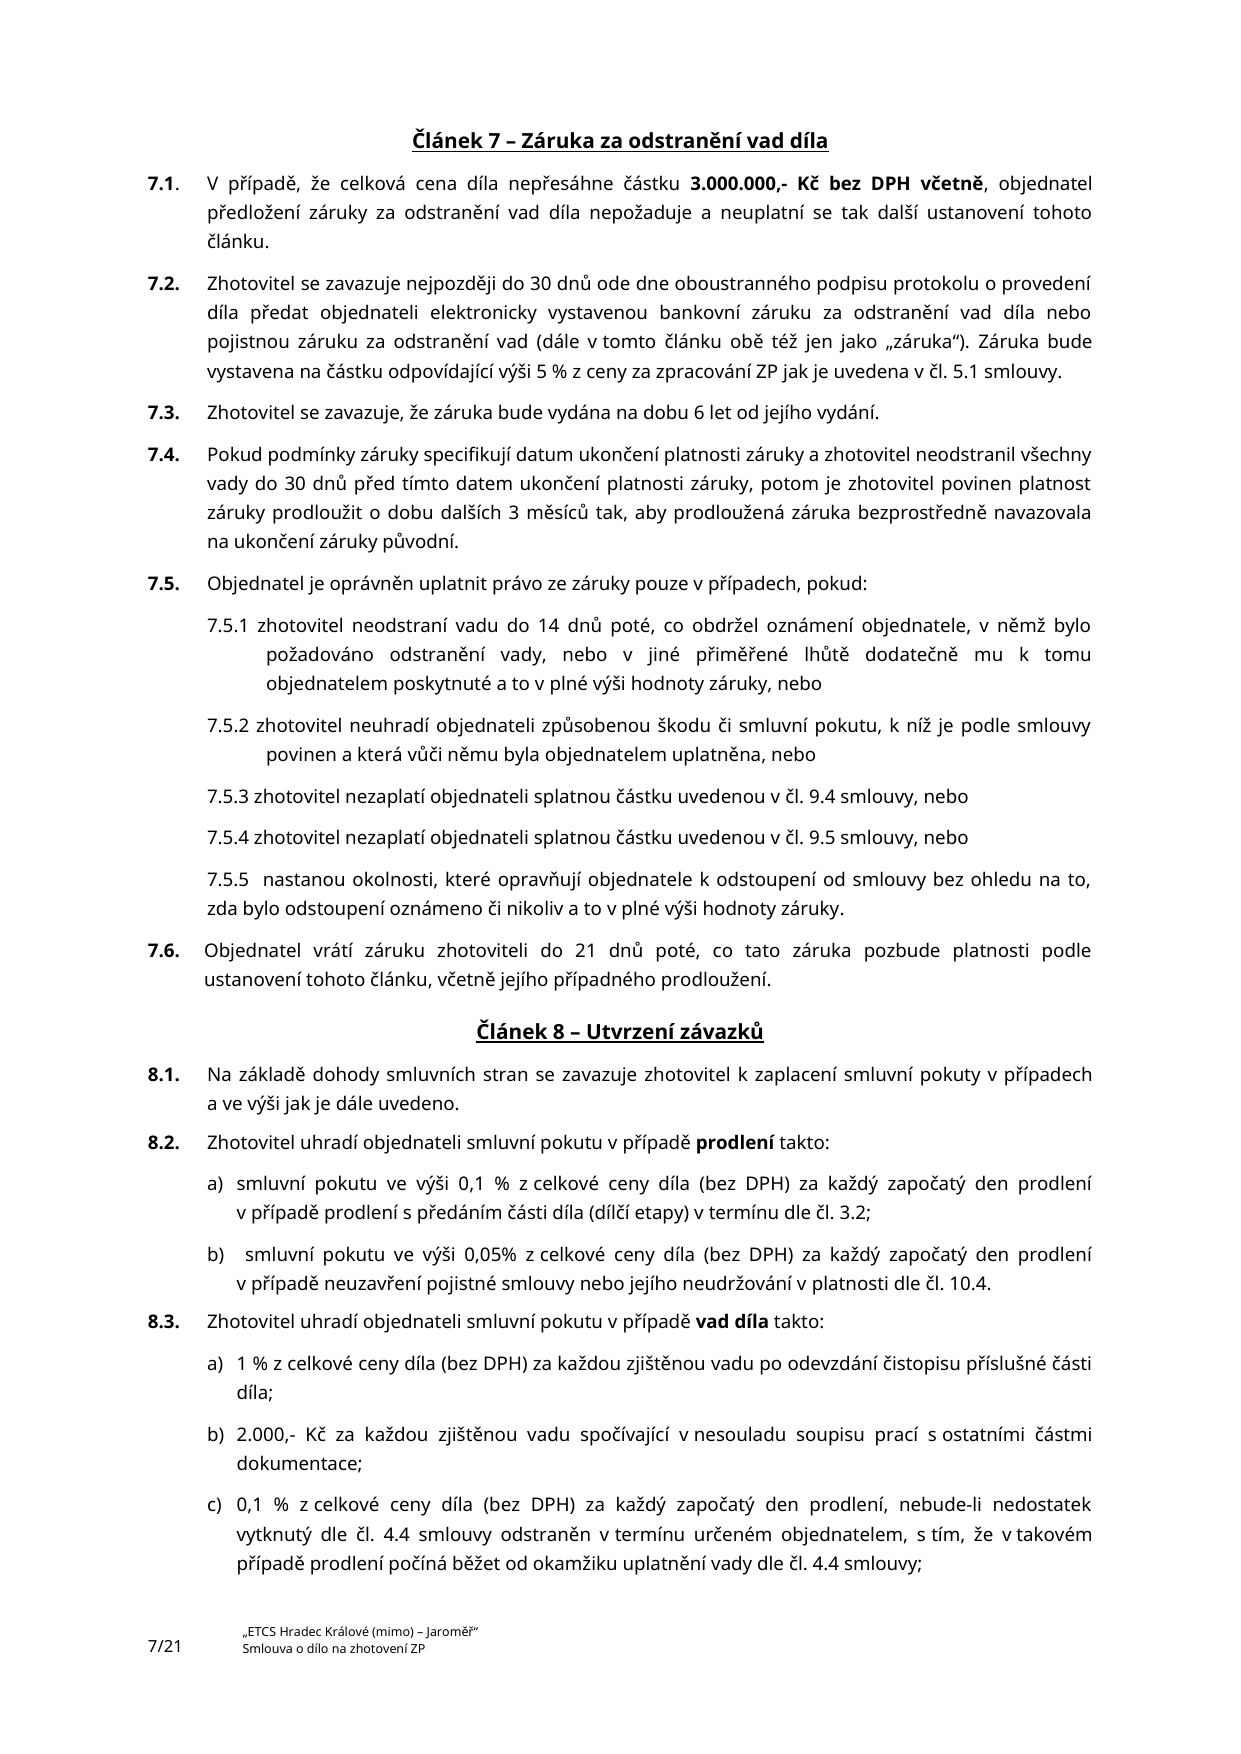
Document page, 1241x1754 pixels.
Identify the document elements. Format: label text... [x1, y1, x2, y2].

text a) smluvní pokutu ve výši 0,1 % z celkové ceny díla (bez DPH) za každý započatý den prodlení v případě prodlení s předáním části díla (dílčí etapy) v termínu dle čl. 3.2; [207, 1167, 1092, 1225]
text 8.1. Na základě dohody smluvních stran se zavazuje zhotovitel k zaplacení smluvní pokuty v případech a ve výši jak je dále uvedeno. [148, 1058, 1092, 1117]
subtitle Článek 8 – Utvrzení závazků [148, 1017, 1092, 1046]
text 7.5.5 nastanou okolnosti, které opravňují objednatele k odstoupení od smlouvy bez ohledu na to, zda bylo odstoupení oznámeno či nikoliv a to v plné výši hodnoty záruky. [74, 863, 1092, 921]
text 7.5.1 zhotovitel neodstraní vadu do 14 dnů poté, co obdržel oznámení objednatele, v němž bylo požadováno odstranění vady, nebo v jiné přiměřené lhůtě dodatečně mu k tomu objednatelem poskytnuté a to v plné výši hodnoty záruky, nebo [207, 609, 1092, 696]
text 7.5.2 zhotovitel neuhradí objednateli způsobenou škodu či smluvní pokutu, k níž je podle smlouvy povinen a která vůči němu byla objednatelem uplatněna, nebo [207, 709, 1092, 767]
subtitle Článek 7 – Záruka za odstranění vad díla [148, 126, 1092, 155]
text a) 1 % z celkové ceny díla (bez DPH) za každou zjištěnou vadu po odevzdání čistopisu příslušné části díla; [207, 1347, 1092, 1405]
text 7.6. Objednatel vrátí záruku zhotoviteli do 21 dnů poté, co tato záruka pozbude platnosti podle ustanovení tohoto článku, včetně jejího případného prodloužení. [148, 934, 1092, 992]
text b) 2.000,- Kč za každou zjištěnou vadu spočívající v nesouladu soupisu prací s ostatními částmi dokumentace; [207, 1418, 1092, 1476]
text 7.4. Pokud podmínky záruky specifikují datum ukončení platnosti záruky a zhotovitel neodstranil všechny vady do 30 dnů před tímto datem ukončení platnosti záruky, potom je zhotovitel povinen platnost záruky prodloužit o dobu dalších 3 měsíců tak, aby prodloužená záruka bezprostředně navazovala na ukončení záruky původní. [148, 438, 1092, 555]
text c) 0,1 % z celkové ceny díla (bez DPH) za každý započatý den prodlení, nebude-li nedostatek vytknutý dle čl. 4.4 smlouvy odstraněn v termínu určeném objednatelem, s tím, že v takovém případě prodlení počíná běžet od okamžiku uplatnění vady dle čl. 4.4 smlouvy; [207, 1488, 1092, 1576]
text 7.5. Objednatel je oprávněn uplatnit právo ze záruky pouze v případech, pokud: [148, 567, 1092, 596]
text 7.2. Zhotovitel se zavazuje nejpozději do 30 dnů ode dne oboustranného podpisu protokolu o provedení díla předat objednateli elektronicky vystavenou bankovní záruku za odstranění vad díla nebo pojistnou záruku za odstranění vad (dále v tomto článku obě též jen jako „záruka“). Záruka bude vystavena na částku odpovídající výši 5 % z ceny za zpracování ZP jak je uvedena v čl. 5.1 smlouvy. [148, 267, 1092, 384]
text 7.3. Zhotovitel se zavazuje, že záruka bude vydána na dobu 6 let od jejího vydání. [148, 396, 1092, 426]
subtitle 8.3. Zhotovitel uhradí objednateli smluvní pokutu v případě vad díla takto: [148, 1309, 1092, 1334]
text 7.5.3 zhotovitel nezaplatí objednateli splatnou částku uvedenou v čl. 9.4 smlouvy, nebo [148, 780, 1092, 809]
subtitle 8.2. Zhotovitel uhradí objednateli smluvní pokutu v případě prodlení takto: [148, 1129, 1092, 1154]
text 7.5.4 zhotovitel nezaplatí objednateli splatnou částku uvedenou v čl. 9.5 smlouvy, nebo [148, 821, 1092, 851]
text 7.1. V případě, že celková cena díla nepřesáhne částku 3.000.000,- Kč bez DPH včetně, objednatel předložení záruky za odstranění vad díla nepožaduje a neuplatní se tak další ustanovení tohoto článku. [148, 167, 1092, 255]
text b) smluvní pokutu ve výši 0,05% z celkové ceny díla (bez DPH) za každý započatý den prodlení v případě neuzavření pojistné smlouvy nebo jejího neudržování v platnosti dle čl. 10.4. [207, 1238, 1092, 1296]
